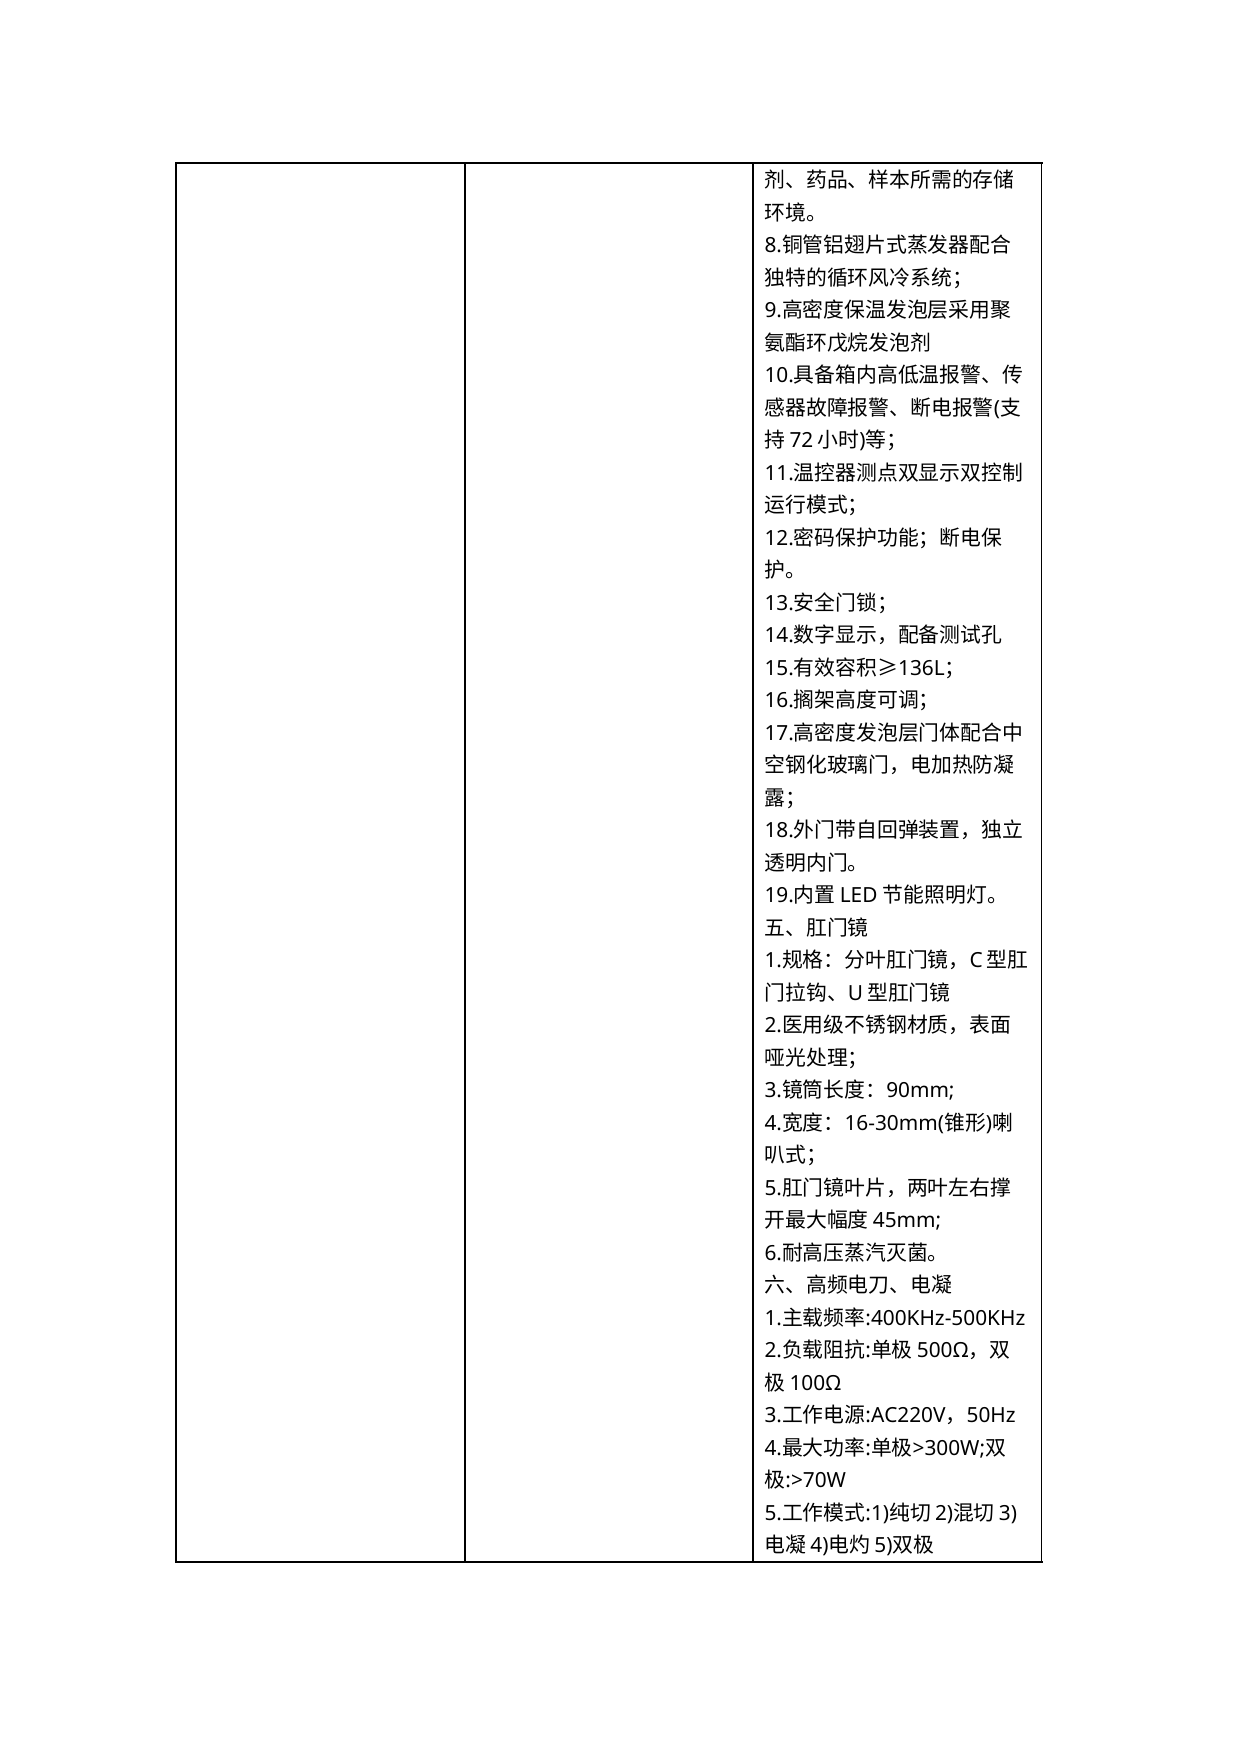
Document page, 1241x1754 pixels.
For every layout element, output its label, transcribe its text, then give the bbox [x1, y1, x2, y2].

table_cell 1 [177, 164, 464, 1561]
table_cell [754, 164, 1041, 1561]
table_cell [466, 164, 752, 1561]
